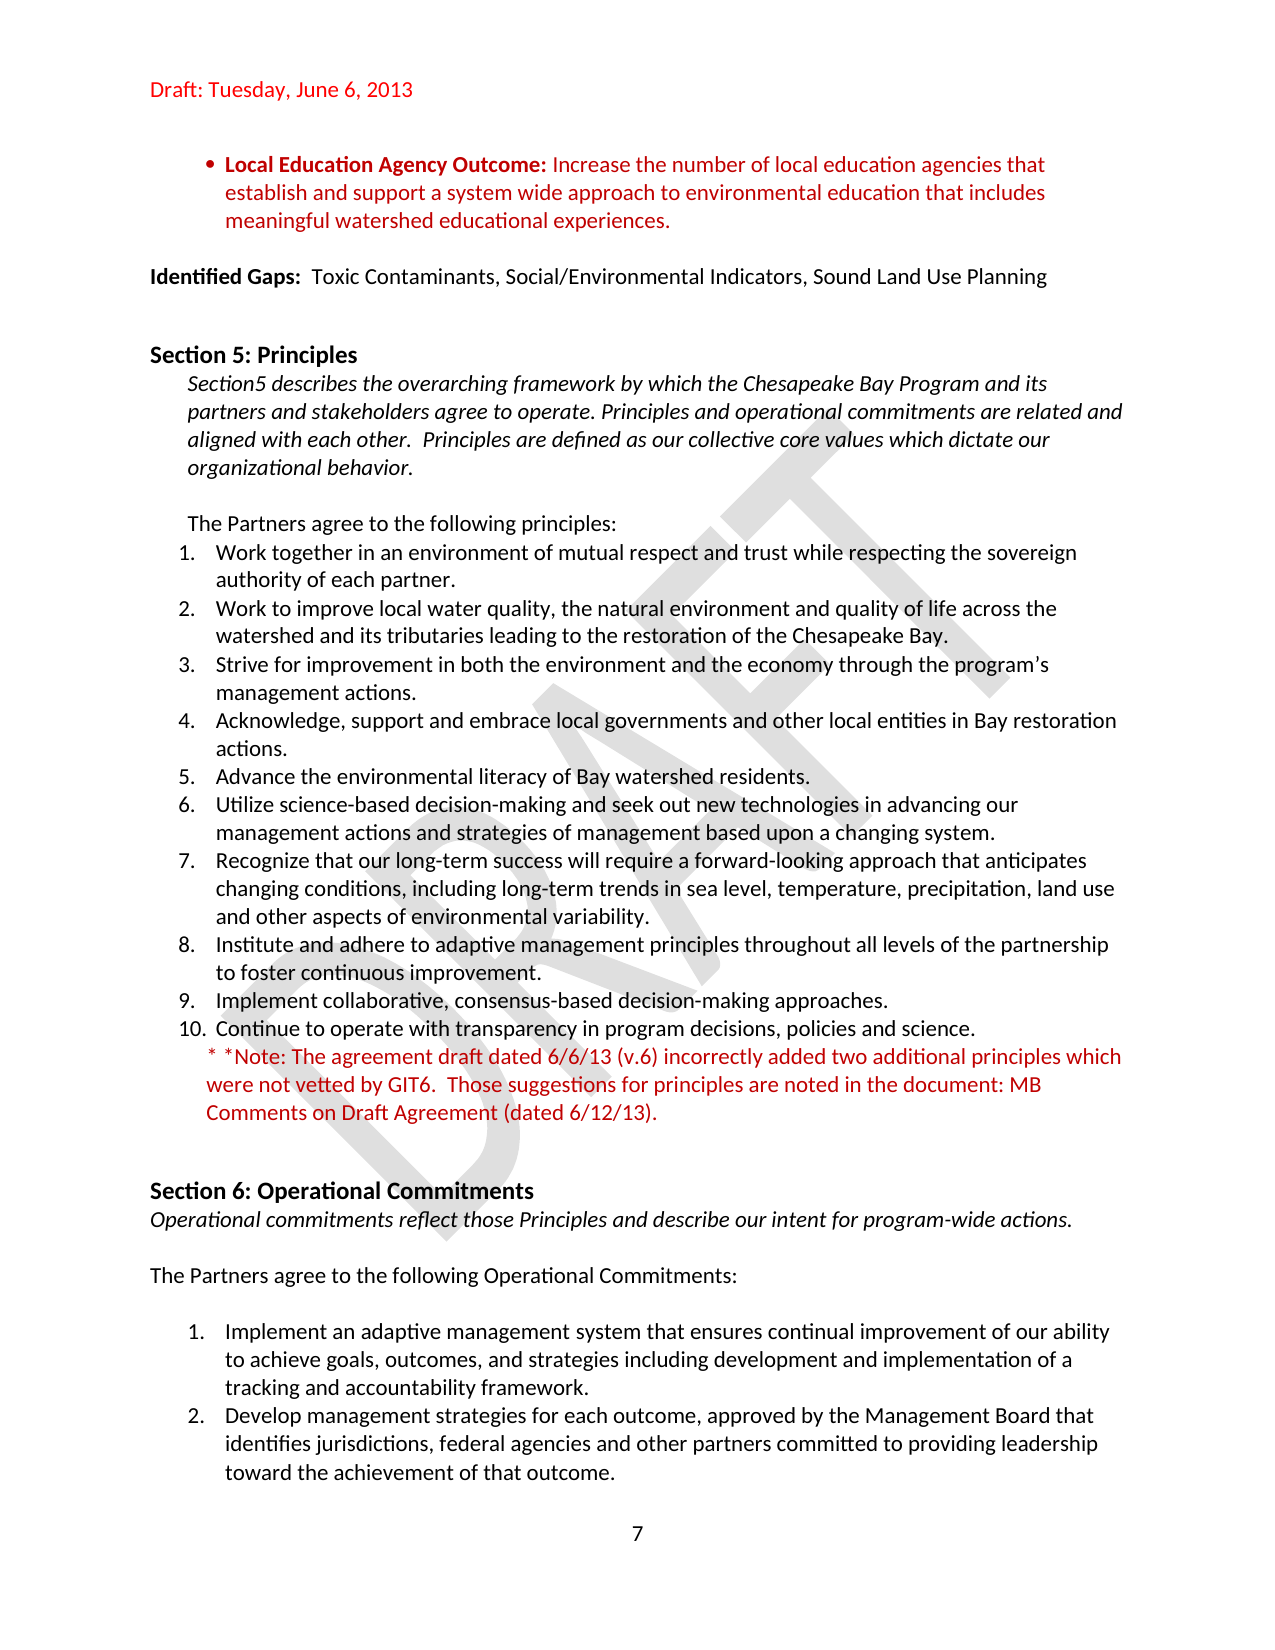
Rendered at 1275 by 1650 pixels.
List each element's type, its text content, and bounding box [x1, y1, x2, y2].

text Section 6: Operational Commitments [150, 1175, 1125, 1205]
list Implement collaborative, consensus-based decision-making approaches. [178, 986, 1125, 1014]
text Identified Gaps: Toxic Contaminants, Social/Environmental Indicators, Sound Land Use Planning [150, 262, 1125, 290]
list Advance the environmental literacy of Bay watershed residents. [178, 762, 1125, 790]
text The Partners agree to the following Operational Commitments: [150, 1261, 1125, 1289]
list Strive for improvement in both the environment and the economy through the program’s management actions. [178, 650, 1125, 706]
list Institute and adhere to adaptive management principles throughout all levels of the partnership to foster continuous improvement. [178, 930, 1125, 986]
text Section5 describes the overarching framework by which the Chesapeake Bay Program and its partners and stakeholders agree to operate. Principles and operational commitments are related and aligned with each other. Principles are defined as our collective core values which dictate our organizational behavior. [187, 369, 1125, 482]
list Utilize science-based decision-making and seek out new technologies in advancing our management actions and strategies of management based upon a changing system. [178, 790, 1125, 846]
list Work to improve local water quality, the natural environment and quality of life across the watershed and its tributaries leading to the restoration of the Chesapeake Bay. [178, 594, 1125, 650]
list Continue to operate with transparency in program decisions, policies and science. [178, 1014, 1125, 1042]
list Recognize that our long-term success will require a forward-looking approach that anticipates changing conditions, including long-term trends in sea level, temperature, precipitation, land use and other aspects of environmental variability. [178, 846, 1125, 930]
text The Partners agree to the following principles: [187, 509, 1125, 538]
text Operational commitments reflect those Principles and describe our intent for program-wide actions. [150, 1205, 1125, 1233]
list Local Education Agency Outcome: Increase the number of local education agencies that establish and support a system wide approach to environmental education that includes meaningful watershed educational experiences. [206, 150, 1125, 234]
text * *Note: The agreement draft dated 6/6/13 (v.6) incorrectly added two additional principles which were not vetted by GIT6. Those suggestions for principles are noted in the document: MB Comments on Draft Agreement (dated 6/12/13). [206, 1042, 1125, 1126]
list Acknowledge, support and embrace local governments and other local entities in Bay restoration actions. [178, 706, 1125, 762]
list Implement an adaptive management system that ensures continual improvement of our ability to achieve goals, outcomes, and strategies including development and implementation of a tracking and accountability framework. [187, 1317, 1125, 1402]
list Develop management strategies for each outcome, approved by the Management Board that identifies jurisdictions, federal agencies and other partners committed to providing leadership toward the achievement of that outcome. [187, 1402, 1125, 1486]
list Work together in an environment of mutual respect and trust while respecting the sovereign authority of each partner. [178, 538, 1125, 594]
text Section 5: Principles [150, 339, 1125, 369]
